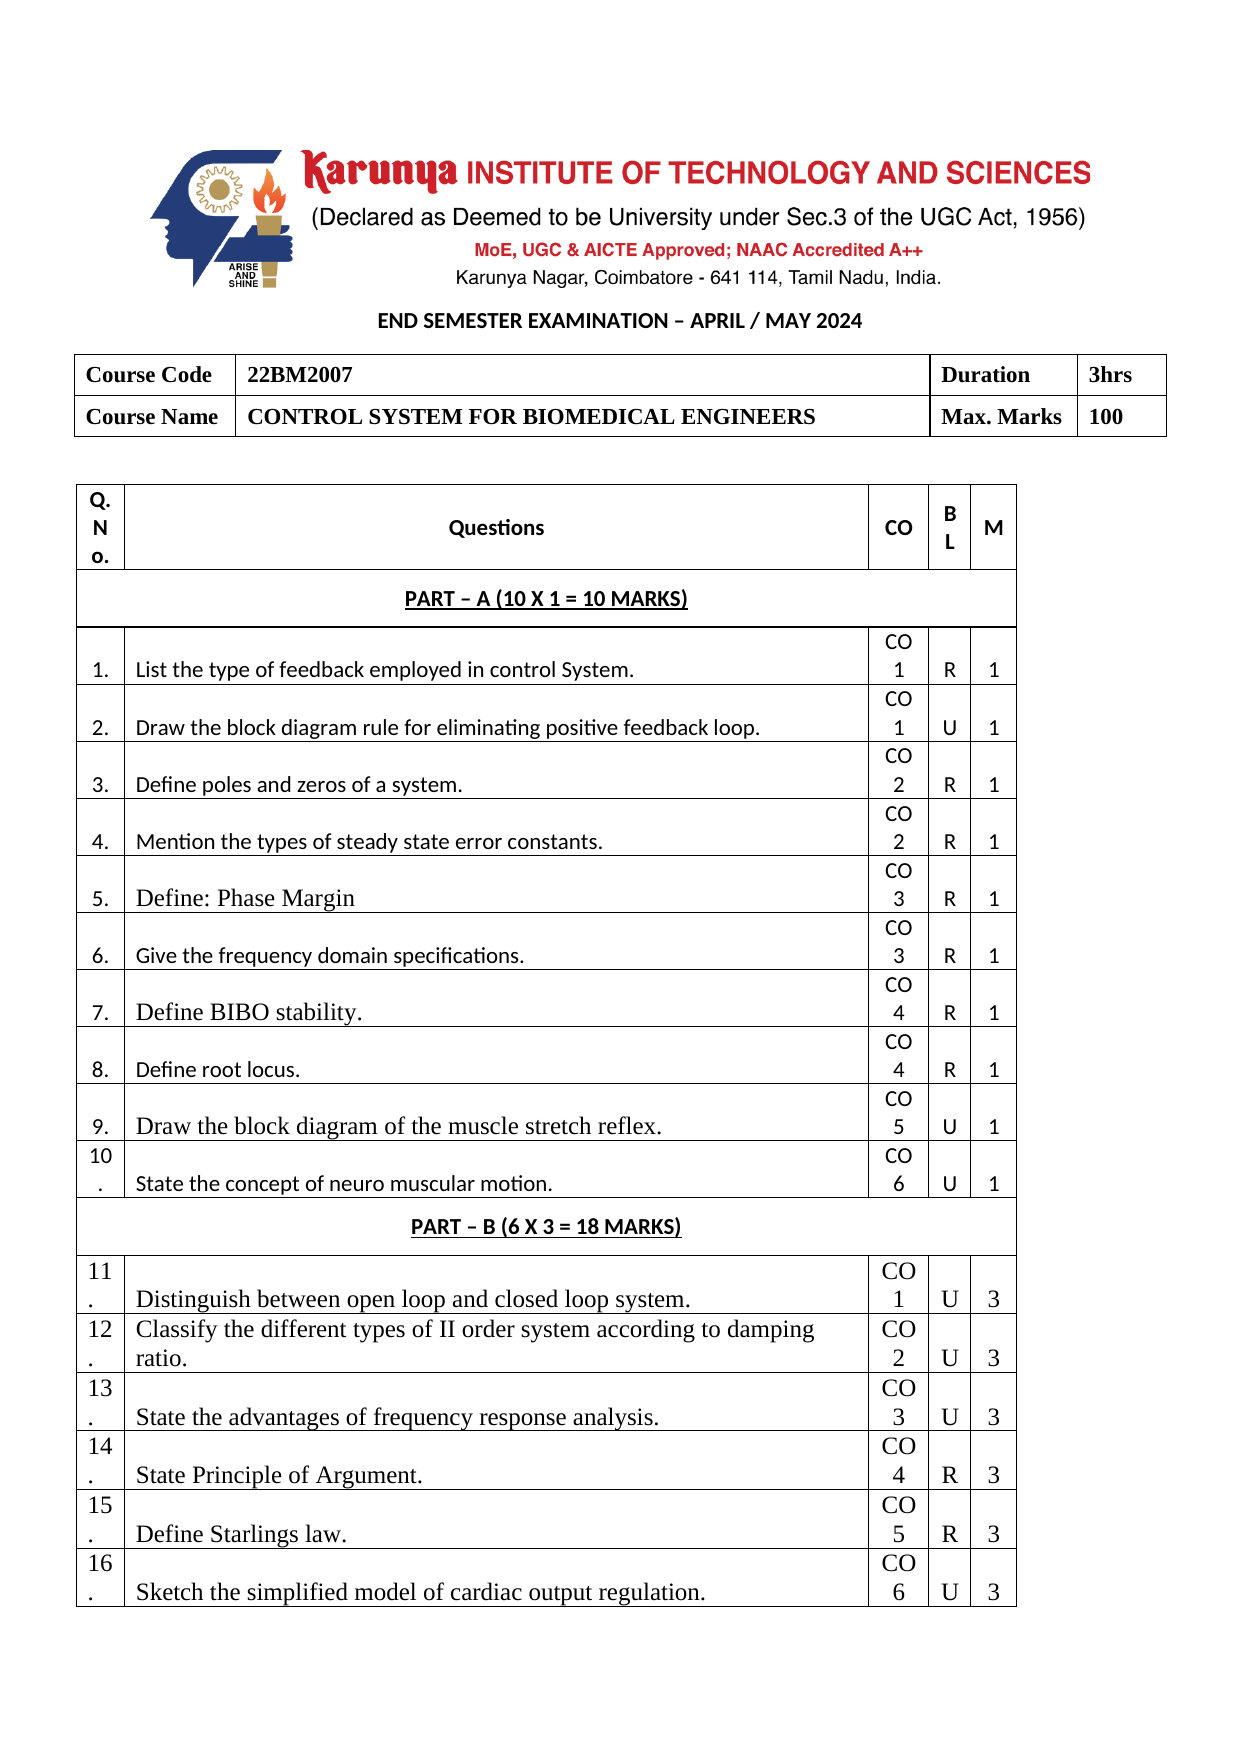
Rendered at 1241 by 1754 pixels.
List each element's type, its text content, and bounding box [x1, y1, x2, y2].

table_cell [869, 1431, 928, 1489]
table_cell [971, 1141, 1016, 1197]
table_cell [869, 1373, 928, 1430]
picture [150, 150, 1091, 288]
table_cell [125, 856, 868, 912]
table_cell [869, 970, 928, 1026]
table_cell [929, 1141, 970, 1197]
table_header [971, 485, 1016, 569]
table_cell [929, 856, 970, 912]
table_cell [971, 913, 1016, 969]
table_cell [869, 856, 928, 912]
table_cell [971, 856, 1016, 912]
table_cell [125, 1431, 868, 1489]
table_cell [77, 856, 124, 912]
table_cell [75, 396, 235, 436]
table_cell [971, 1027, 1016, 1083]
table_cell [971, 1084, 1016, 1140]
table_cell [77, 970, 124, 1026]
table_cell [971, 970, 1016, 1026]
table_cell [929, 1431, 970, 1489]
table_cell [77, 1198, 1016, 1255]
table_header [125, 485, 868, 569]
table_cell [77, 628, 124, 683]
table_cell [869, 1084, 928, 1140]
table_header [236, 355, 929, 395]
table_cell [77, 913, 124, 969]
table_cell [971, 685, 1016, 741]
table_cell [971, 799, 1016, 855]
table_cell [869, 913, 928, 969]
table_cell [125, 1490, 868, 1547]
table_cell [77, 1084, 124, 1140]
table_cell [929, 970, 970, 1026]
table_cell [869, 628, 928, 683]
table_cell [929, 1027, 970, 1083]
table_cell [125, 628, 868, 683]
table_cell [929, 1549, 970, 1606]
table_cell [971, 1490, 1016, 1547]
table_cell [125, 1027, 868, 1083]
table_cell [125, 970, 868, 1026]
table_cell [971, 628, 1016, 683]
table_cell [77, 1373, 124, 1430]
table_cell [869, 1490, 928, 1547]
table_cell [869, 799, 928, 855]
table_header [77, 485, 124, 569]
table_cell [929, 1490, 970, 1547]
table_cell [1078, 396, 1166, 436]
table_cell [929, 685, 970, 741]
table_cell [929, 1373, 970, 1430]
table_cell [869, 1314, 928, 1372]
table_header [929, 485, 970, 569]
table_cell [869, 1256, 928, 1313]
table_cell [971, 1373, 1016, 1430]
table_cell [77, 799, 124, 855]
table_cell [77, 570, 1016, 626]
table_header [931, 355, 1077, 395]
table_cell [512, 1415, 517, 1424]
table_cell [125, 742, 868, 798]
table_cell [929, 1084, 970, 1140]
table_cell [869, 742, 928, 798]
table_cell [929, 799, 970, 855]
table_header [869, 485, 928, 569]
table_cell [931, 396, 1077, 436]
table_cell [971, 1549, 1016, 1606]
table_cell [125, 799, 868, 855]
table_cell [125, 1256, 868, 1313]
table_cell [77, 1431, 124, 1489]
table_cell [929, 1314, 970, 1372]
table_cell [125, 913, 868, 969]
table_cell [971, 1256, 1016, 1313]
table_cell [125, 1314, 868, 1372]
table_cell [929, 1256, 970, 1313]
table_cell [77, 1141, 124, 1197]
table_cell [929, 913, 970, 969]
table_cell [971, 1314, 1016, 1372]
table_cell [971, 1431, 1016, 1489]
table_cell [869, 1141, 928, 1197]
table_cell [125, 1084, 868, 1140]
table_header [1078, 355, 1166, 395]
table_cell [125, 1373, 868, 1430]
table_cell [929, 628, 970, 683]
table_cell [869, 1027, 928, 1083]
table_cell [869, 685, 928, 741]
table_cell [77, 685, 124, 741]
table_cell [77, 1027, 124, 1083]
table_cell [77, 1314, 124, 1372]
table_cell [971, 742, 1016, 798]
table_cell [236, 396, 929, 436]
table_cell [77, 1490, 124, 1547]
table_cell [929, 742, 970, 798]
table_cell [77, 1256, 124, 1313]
text END SEMESTER EXAMINATION – APRIL / MAY 2024 [150, 307, 1090, 334]
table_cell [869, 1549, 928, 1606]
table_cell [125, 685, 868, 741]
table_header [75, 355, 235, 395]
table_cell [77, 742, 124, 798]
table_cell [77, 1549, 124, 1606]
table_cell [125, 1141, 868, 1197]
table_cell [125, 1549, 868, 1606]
